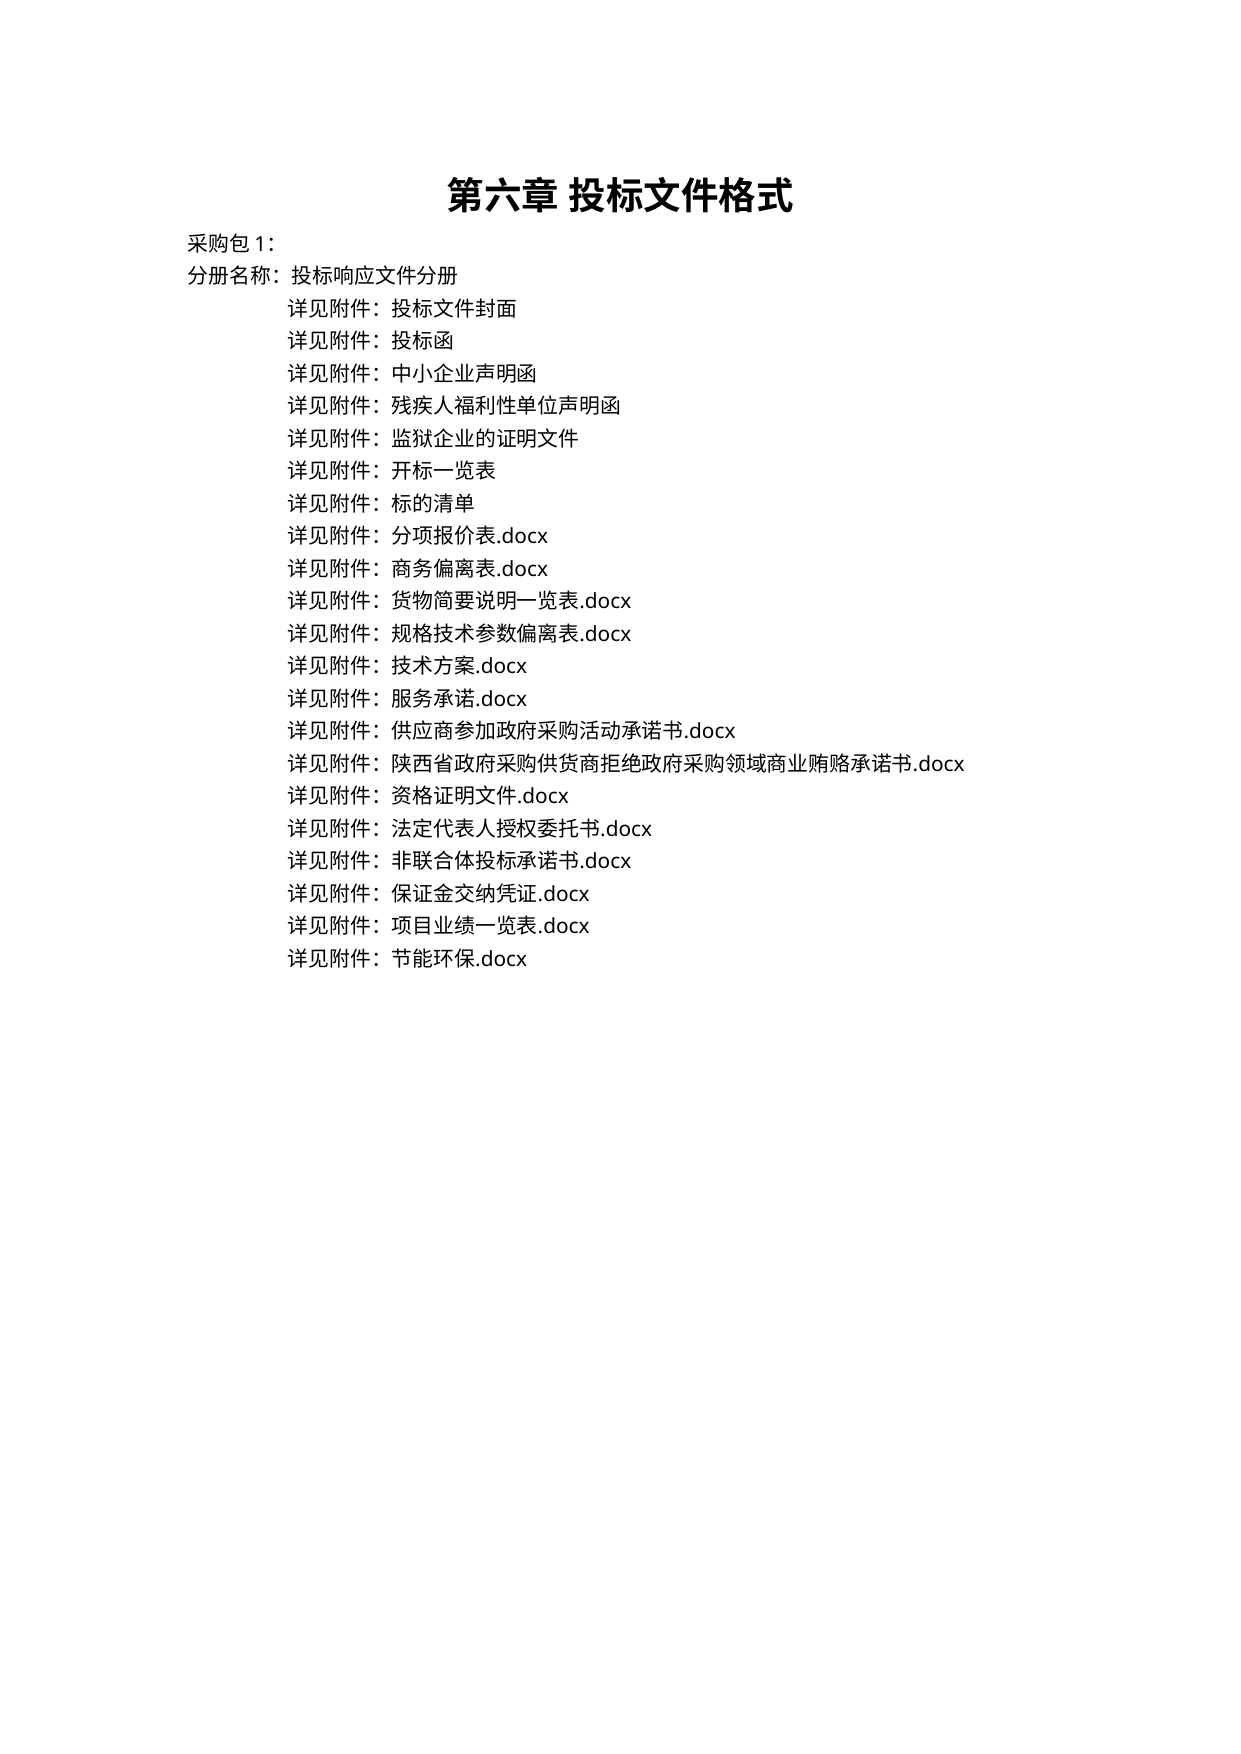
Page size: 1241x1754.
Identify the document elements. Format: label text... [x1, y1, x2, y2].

text 详见附件：监狱企业的证明文件 [187, 422, 1053, 454]
text 详见附件：商务偏离表.docx [187, 552, 1053, 584]
text 详见附件：标的清单 [187, 487, 1053, 519]
text 详见附件：投标函 [187, 324, 1053, 357]
text 详见附件：非联合体投标承诺书.docx [187, 844, 1053, 877]
text 详见附件：节能环保.docx [187, 942, 1053, 974]
text 详见附件：残疾人福利性单位声明函 [187, 389, 1053, 422]
text 详见附件：分项报价表.docx [187, 519, 1053, 552]
text 详见附件：陕西省政府采购供货商拒绝政府采购领域商业贿赂承诺书.docx [187, 747, 1053, 779]
text 分册名称：投标响应文件分册 [187, 259, 1053, 292]
text 详见附件：服务承诺.docx [187, 682, 1053, 714]
text 详见附件：投标文件封面 [187, 292, 1053, 324]
text 详见附件：规格技术参数偏离表.docx [187, 617, 1053, 649]
text 详见附件：开标一览表 [187, 454, 1053, 487]
text 详见附件：保证金交纳凭证.docx [187, 877, 1053, 909]
text 详见附件：项目业绩一览表.docx [187, 909, 1053, 942]
text 第六章 投标文件格式 [187, 162, 1053, 227]
text 详见附件：中小企业声明函 [187, 357, 1053, 389]
text 采购包1： [187, 227, 1053, 259]
text 详见附件：技术方案.docx [187, 649, 1053, 682]
text 详见附件：法定代表人授权委托书.docx [187, 812, 1053, 844]
text 详见附件：资格证明文件.docx [187, 779, 1053, 812]
text 详见附件：货物简要说明一览表.docx [187, 584, 1053, 617]
text 详见附件：供应商参加政府采购活动承诺书.docx [187, 714, 1053, 747]
